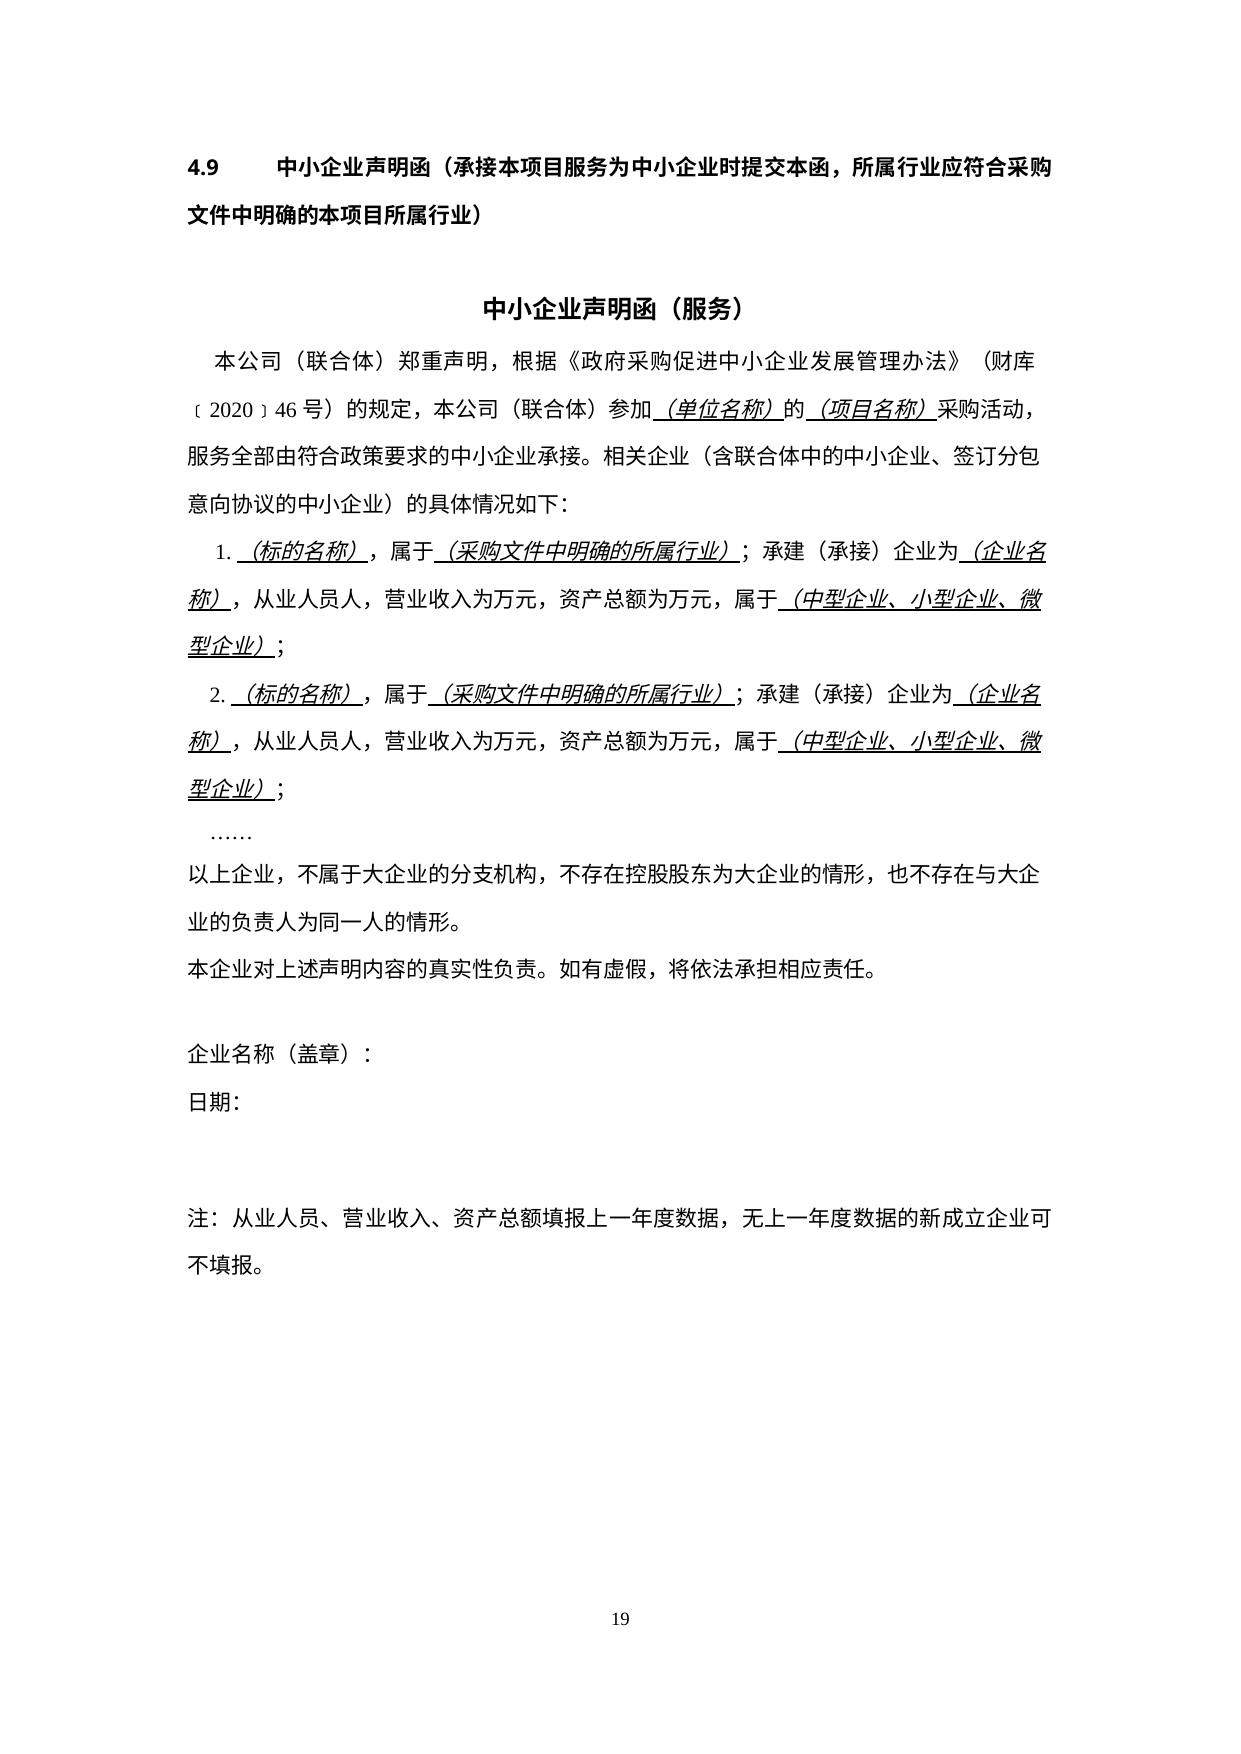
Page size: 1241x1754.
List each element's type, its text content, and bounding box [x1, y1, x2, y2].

text 本公司（联合体）郑重声明，根据《政府采购促进中小企业发展管理办法》（财库﹝2020﹞46 号）的规定，本公司（联合体）参加（单位名称）的（项目名称）采购活动，服务全部由符合政策要求的中小企业承接。相关企业（含联合体中的中小企业、签订分包意向协议的中小企业）的具体情况如下： [187, 344, 1053, 518]
text 中小企业声明函（服务） [187, 290, 1053, 326]
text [187, 1201, 1053, 1280]
text 企业名称（盖章）： [187, 1037, 1053, 1069]
text 日期： [187, 1085, 1053, 1117]
text 2. （标的名称），属于（采购文件中明确的所属行业）；承建（承接）企业为（企业名称），从业人员人，营业收入为万元，资产总额为万元，属于（中型企业、小型企业、微型企业）； [187, 677, 1053, 803]
text …… [187, 819, 1053, 844]
text 以上企业，不属于大企业的分支机构，不存在控股股东为大企业的情形，也不存在与大企业的负责人为同一人的情形。 [187, 857, 1053, 936]
text 1. （标的名称），属于（采购文件中明确的所属行业）；承建（承接）企业为（企业名称），从业人员人，营业收入为万元，资产总额为万元，属于（中型企业、小型企业、微型企业）； [187, 534, 1053, 661]
subtitle 4.9 中小企业声明函（承接本项目服务为中小企业时提交本函，所属行业应符合采购文件中明确的本项目所属行业） [187, 150, 1053, 229]
text 本企业对上述声明内容的真实性负责。如有虚假，将依法承担相应责任。 [187, 952, 1053, 984]
